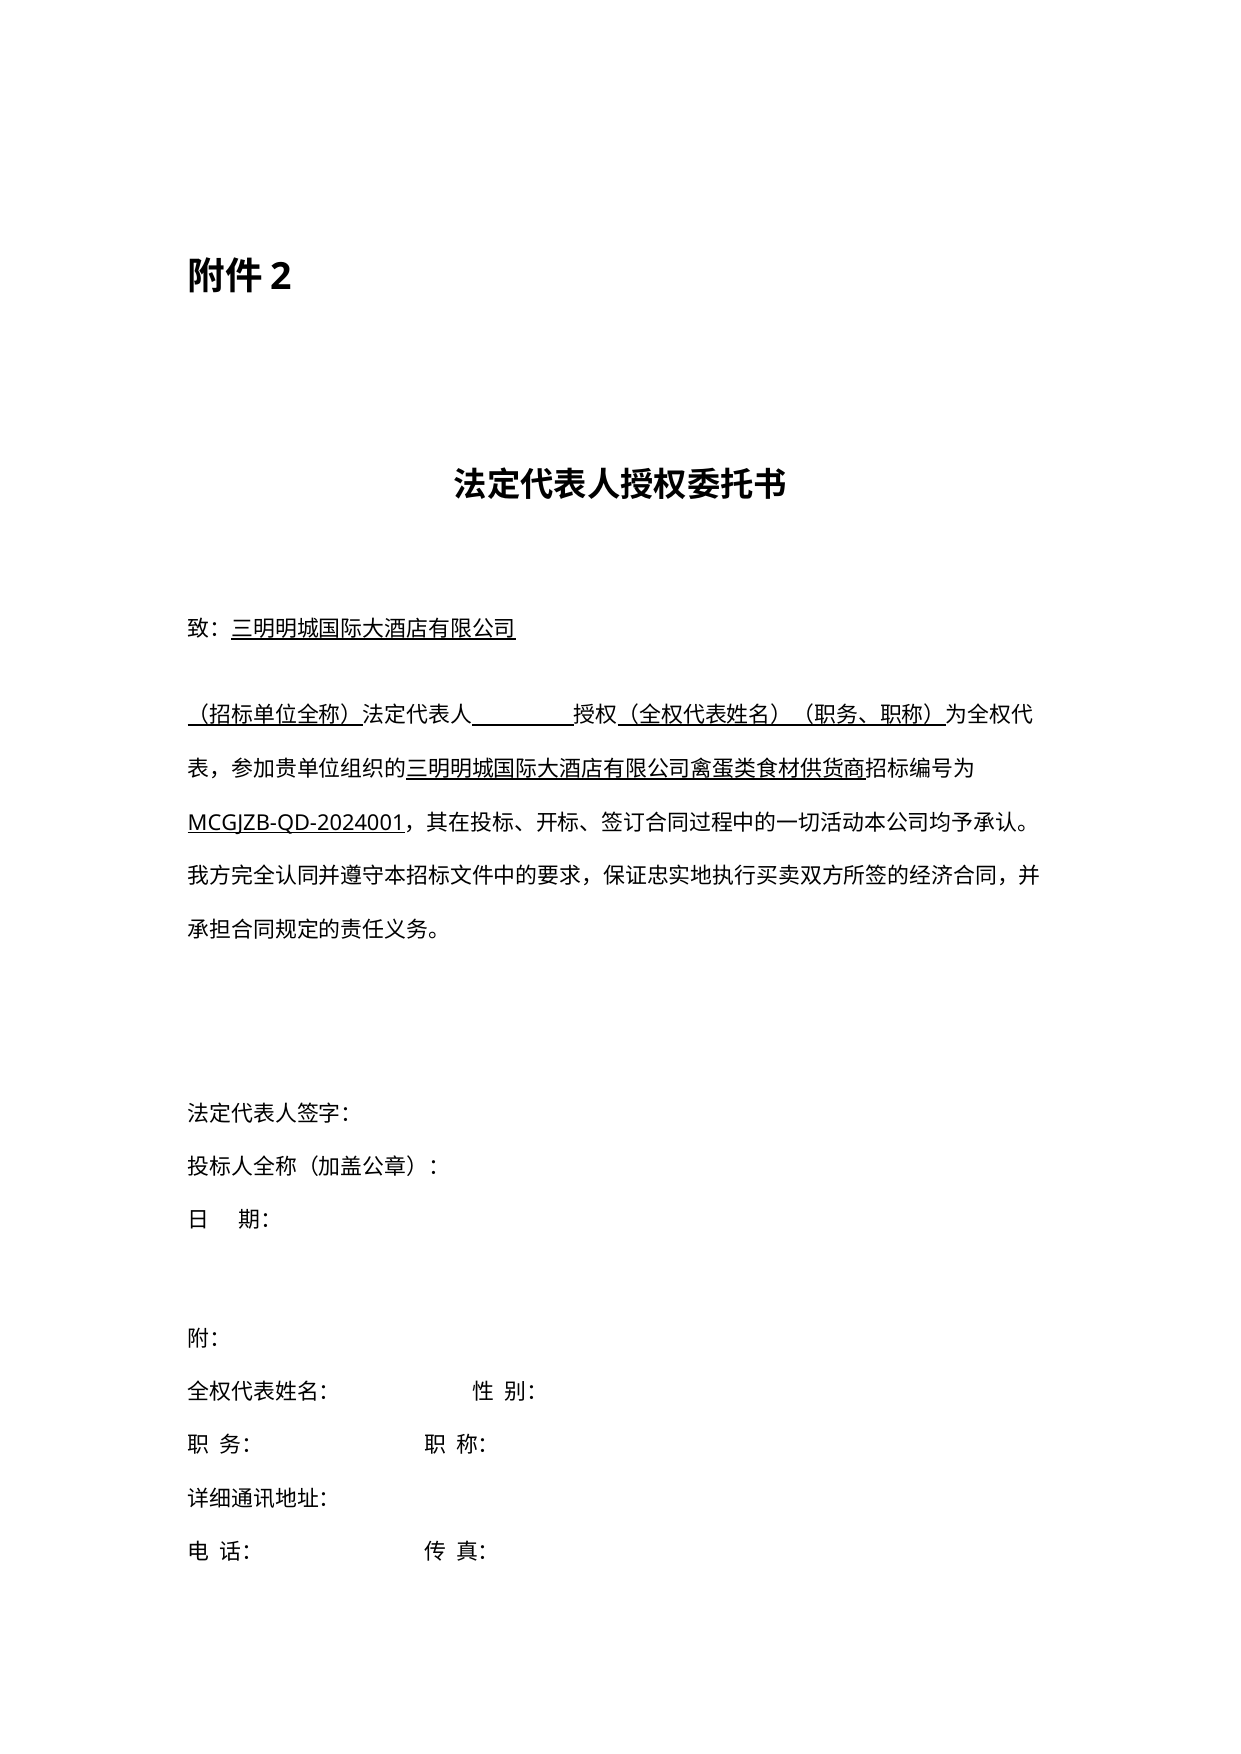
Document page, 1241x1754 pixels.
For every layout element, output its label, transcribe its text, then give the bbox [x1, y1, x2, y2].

text 法定代表人签字： [187, 1095, 1053, 1128]
text 法定代表人授权委托书 [187, 449, 1053, 514]
text 详细通讯地址： [187, 1480, 1053, 1513]
text （招标单位全称）法定代表人 授权（全权代表姓名）（职务、职称）为全权代表，参加贵单位组织的三明明城国际大酒店有限公司禽蛋类食材供货商招标编号为 MCGJZB-QD-2024001，其在投标、开标、签订合同过程中的一切活动本公司均予承认。我方完全认同并遵守本招标文件中的要求，保证忠实地执行买卖双方所签的经济合同，并承担合同规定的责任义务。 [187, 697, 1053, 944]
subtitle 附件2 [187, 241, 1053, 306]
text 致：三明明城国际大酒店有限公司 [187, 611, 1053, 643]
text 投标人全称（加盖公章）： [187, 1149, 1053, 1181]
text 职 务： 职 称： [187, 1427, 1053, 1459]
text 全权代表姓名： 性 别： [187, 1374, 1053, 1406]
text 附： [187, 1320, 1053, 1353]
text 电 话： 传 真： [187, 1534, 1053, 1566]
text 日 期： [187, 1202, 1053, 1234]
